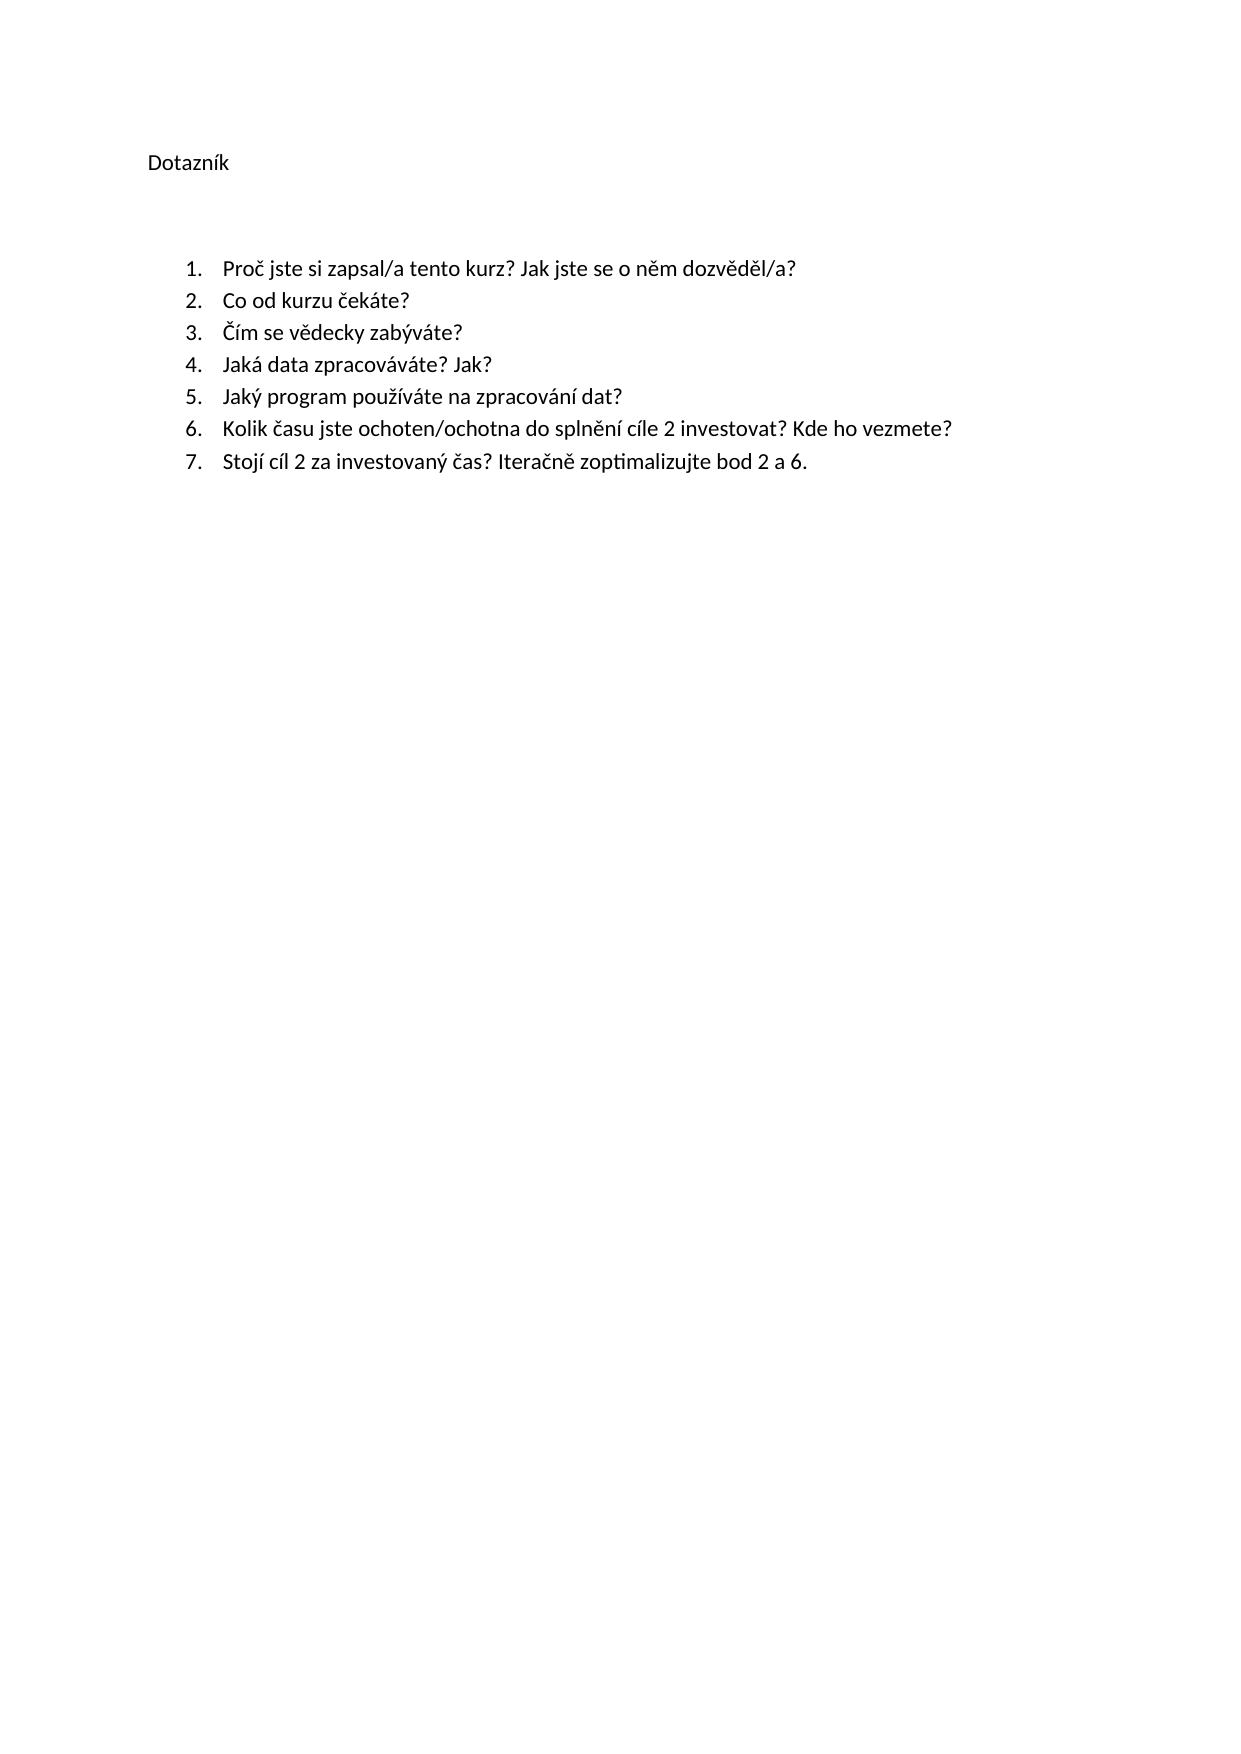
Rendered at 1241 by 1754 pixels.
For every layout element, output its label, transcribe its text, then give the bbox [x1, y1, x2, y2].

list Jaký program používáte na zpracování dat? [185, 382, 1093, 410]
list Kolik času jste ochoten/ochotna do splnění cíle 2 investovat? Kde ho vezmete? [185, 414, 1093, 443]
text Dotazník [148, 148, 1093, 176]
list Proč jste si zapsal/a tento kurz? Jak jste se o něm dozvěděl/a? [185, 254, 1093, 282]
list Jaká data zpracováváte? Jak? [185, 350, 1093, 378]
list Stojí cíl 2 za investovaný čas? Iteračně zoptimalizujte bod 2 a 6. [185, 447, 1093, 475]
list Čím se vědecky zabýváte? [185, 318, 1093, 346]
list Co od kurzu čekáte? [185, 286, 1093, 314]
